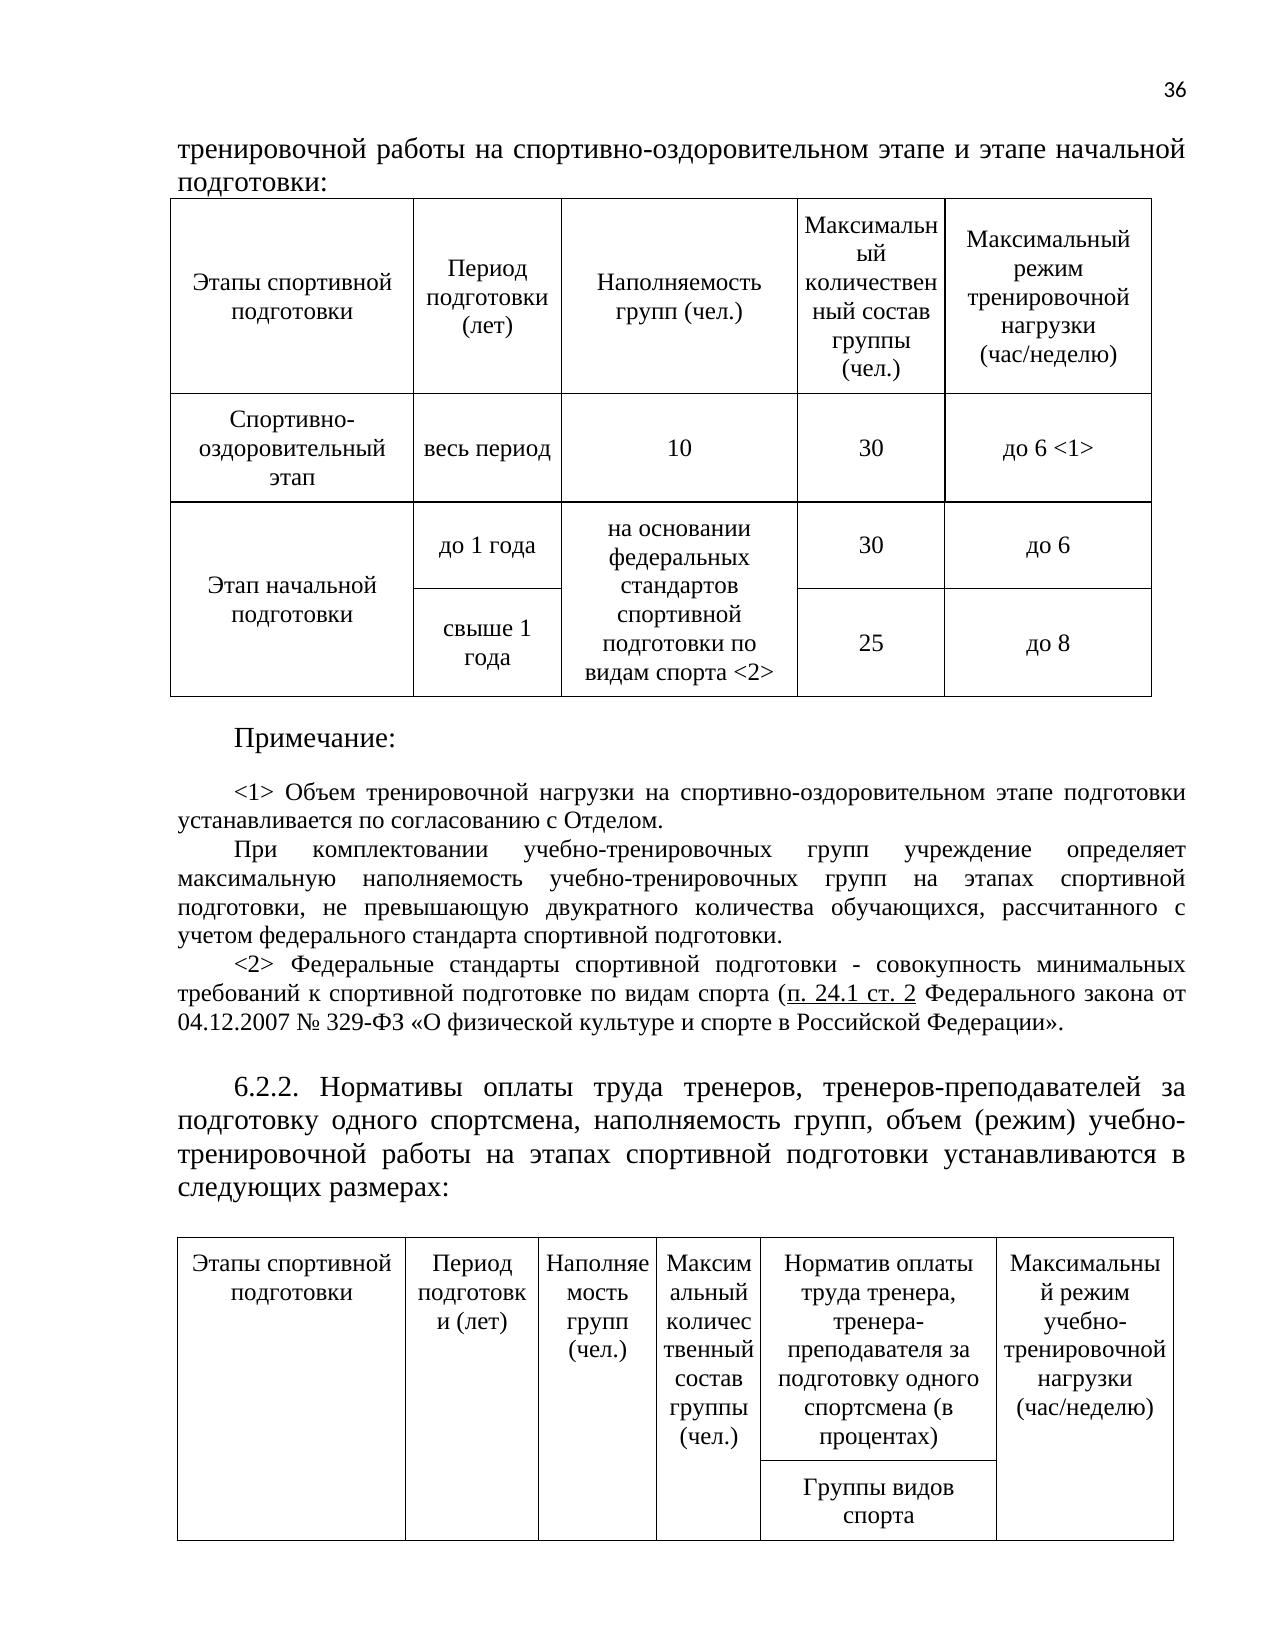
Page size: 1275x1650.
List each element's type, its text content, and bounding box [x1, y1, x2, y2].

table_cell 10 [562, 394, 797, 501]
table_cell до 1 года [414, 503, 561, 587]
table_header Этапы спортивной подготовки [171, 199, 413, 393]
text При комплектовании учебно-тренировочных групп учреждение определяет максимальную наполняемость учебно-тренировочных групп на этапах спортивной подготовки, не превышающую двукратного количества обучающихся, рассчитанного с учетом федерального стандарта спортивной подготовки. [177, 834, 1186, 949]
table_cell до 8 [945, 589, 1151, 696]
table_header Максимальный количественный состав группы (чел.) [657, 1238, 760, 1540]
table_cell 30 [798, 503, 944, 587]
table_header Максимальный количественный состав группы (чел.) [798, 199, 944, 393]
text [177, 131, 1186, 198]
table_cell свыше 1 года [414, 589, 561, 696]
table_header Этапы спортивной подготовки [178, 1238, 405, 1540]
table_cell до 6 <1> [946, 394, 1151, 501]
table_cell Группы видов спорта [761, 1461, 996, 1540]
table_cell Этап начальной подготовки [171, 503, 413, 696]
text Примечание: [177, 720, 1186, 754]
text <1> Объем тренировочной нагрузки на спортивно-оздоровительном этапе подготовки устанавливается по согласованию с Отделом. [177, 777, 1186, 834]
table_header Максимальный режим тренировочной нагрузки (час/неделю) [946, 199, 1151, 393]
table_cell до 6 [945, 503, 1151, 587]
table_cell на основании федеральных стандартов спортивной подготовки по видам спорта <2> [562, 503, 797, 696]
table_header Максимальный режим учебно-тренировочной нагрузки (час/неделю) [997, 1238, 1173, 1540]
table_header Период подготовки (лет) [414, 199, 561, 393]
table_cell 25 [798, 589, 944, 696]
table_header Норматив оплаты труда тренера, тренера-преподавателя за подготовку одного спортсмена (в процентах) [761, 1238, 996, 1460]
table_header Период подготовки (лет) [406, 1238, 538, 1540]
table_cell 30 [798, 394, 944, 501]
text <2> Федеральные стандарты спортивной подготовки - совокупность минимальных требований к спортивной подготовке по видам спорта (п. 24.1 ст. 2 Федерального закона от 04.12.2007 № 329-ФЗ «О физической культуре и спорте в Российской Федерации». [177, 949, 1186, 1035]
table_cell весь период [414, 394, 561, 501]
table_header Наполняемость групп (чел.) [562, 199, 797, 393]
table_cell Спортивно-оздоровительный этап [171, 394, 413, 501]
text 6.2.2. Нормативы оплаты труда тренеров, тренеров-преподавателей за подготовку одного спортсмена, наполняемость групп, объем (режим) учебно-тренировочной работы на этапах спортивной подготовки устанавливаются в следующих размерах: [177, 1069, 1186, 1203]
table_header Наполняемость групп (чел.) [539, 1238, 656, 1540]
